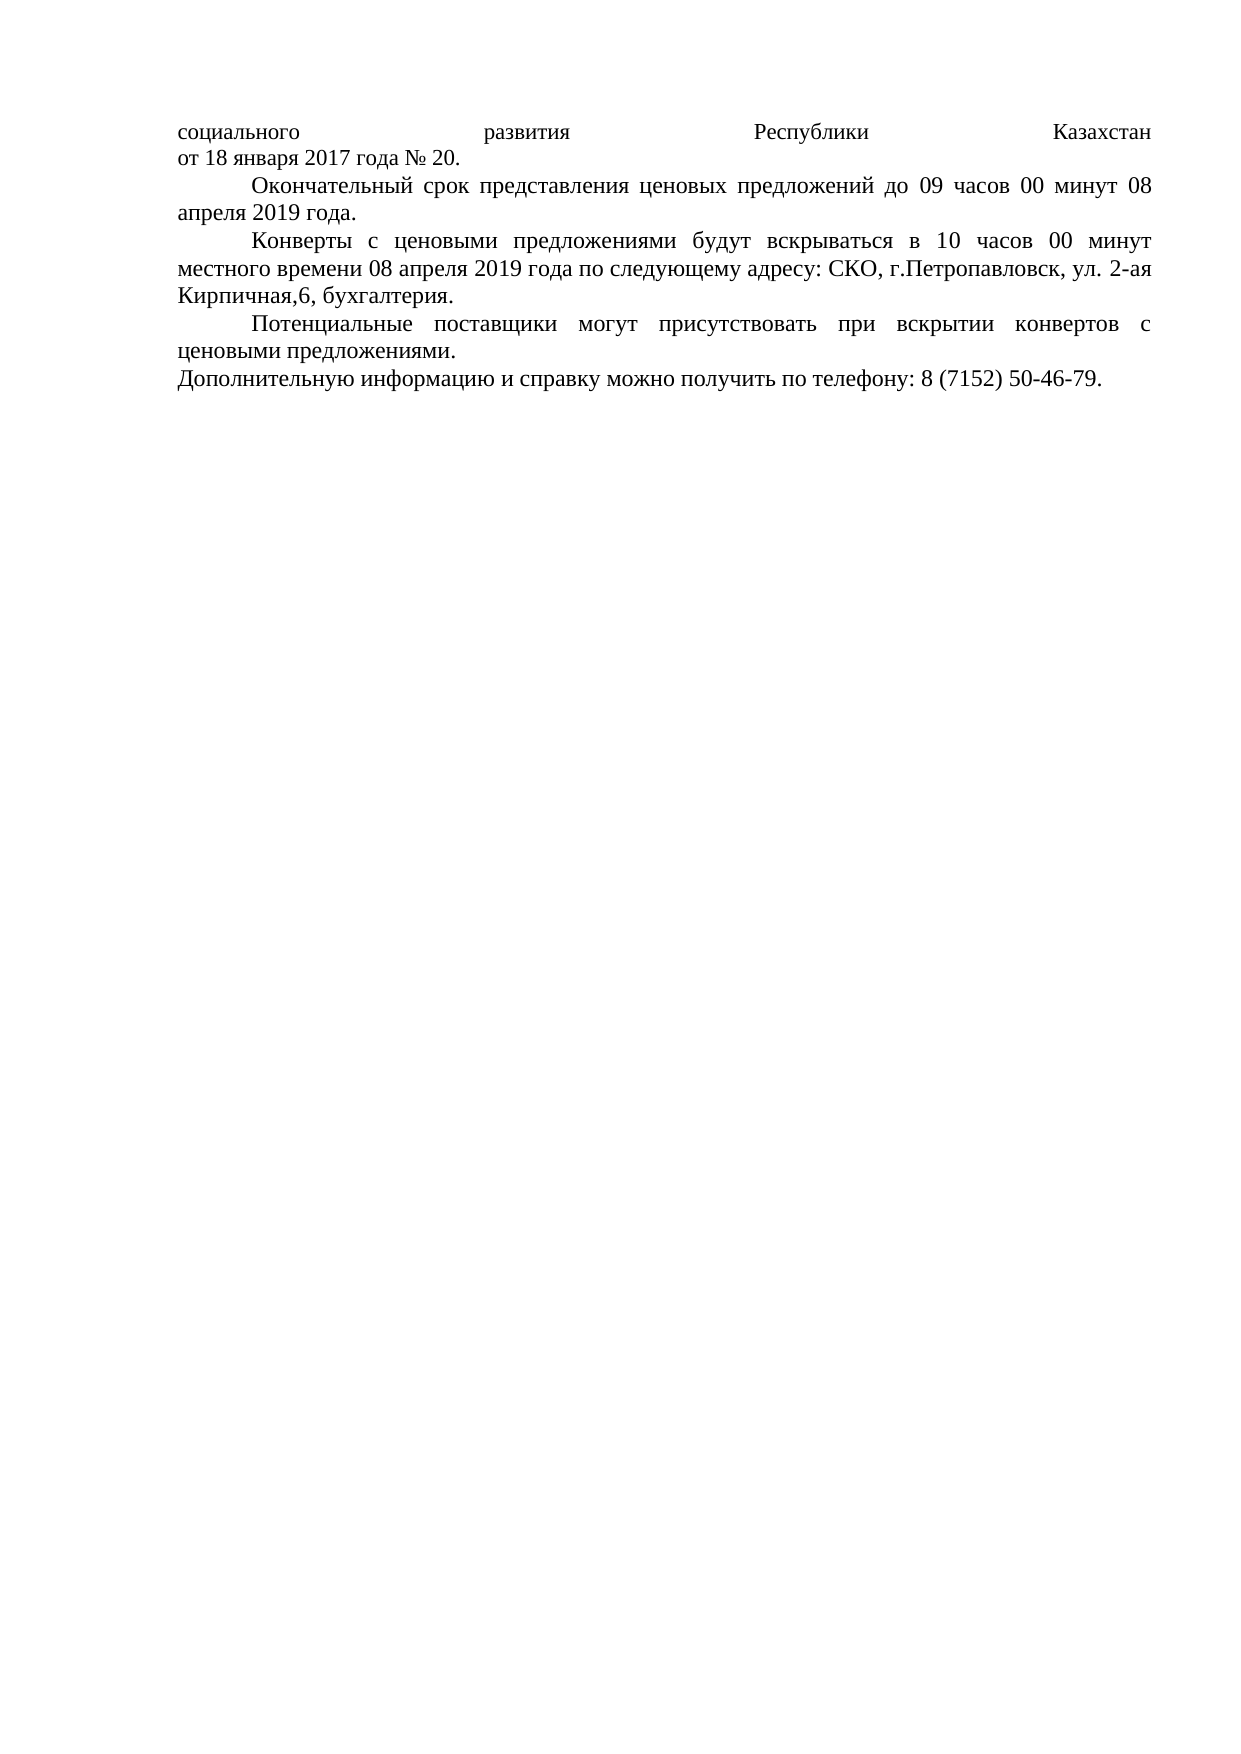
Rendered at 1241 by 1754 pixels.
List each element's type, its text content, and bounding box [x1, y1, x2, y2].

text Конверты с ценовыми предложениями будут вскрываться в 10 часов 00 минут местного времени 08 апреля 2019 года по следующему адресу: СКО, г.Петропавловск, ул. 2-ая Кирпичная,6, бухгалтерия. [177, 226, 1152, 309]
text Окончательный срок представления ценовых предложений до 09 часов 00 минут 08 апреля 2019 года. [177, 171, 1152, 226]
text Дополнительную информацию и справку можно получить по телефону: 8 (7152) 50-46-79. [177, 364, 1152, 392]
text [177, 118, 1152, 171]
text Потенциальные поставщики могут присутствовать при вскрытии конвертов с ценовыми предложениями. [177, 309, 1152, 364]
